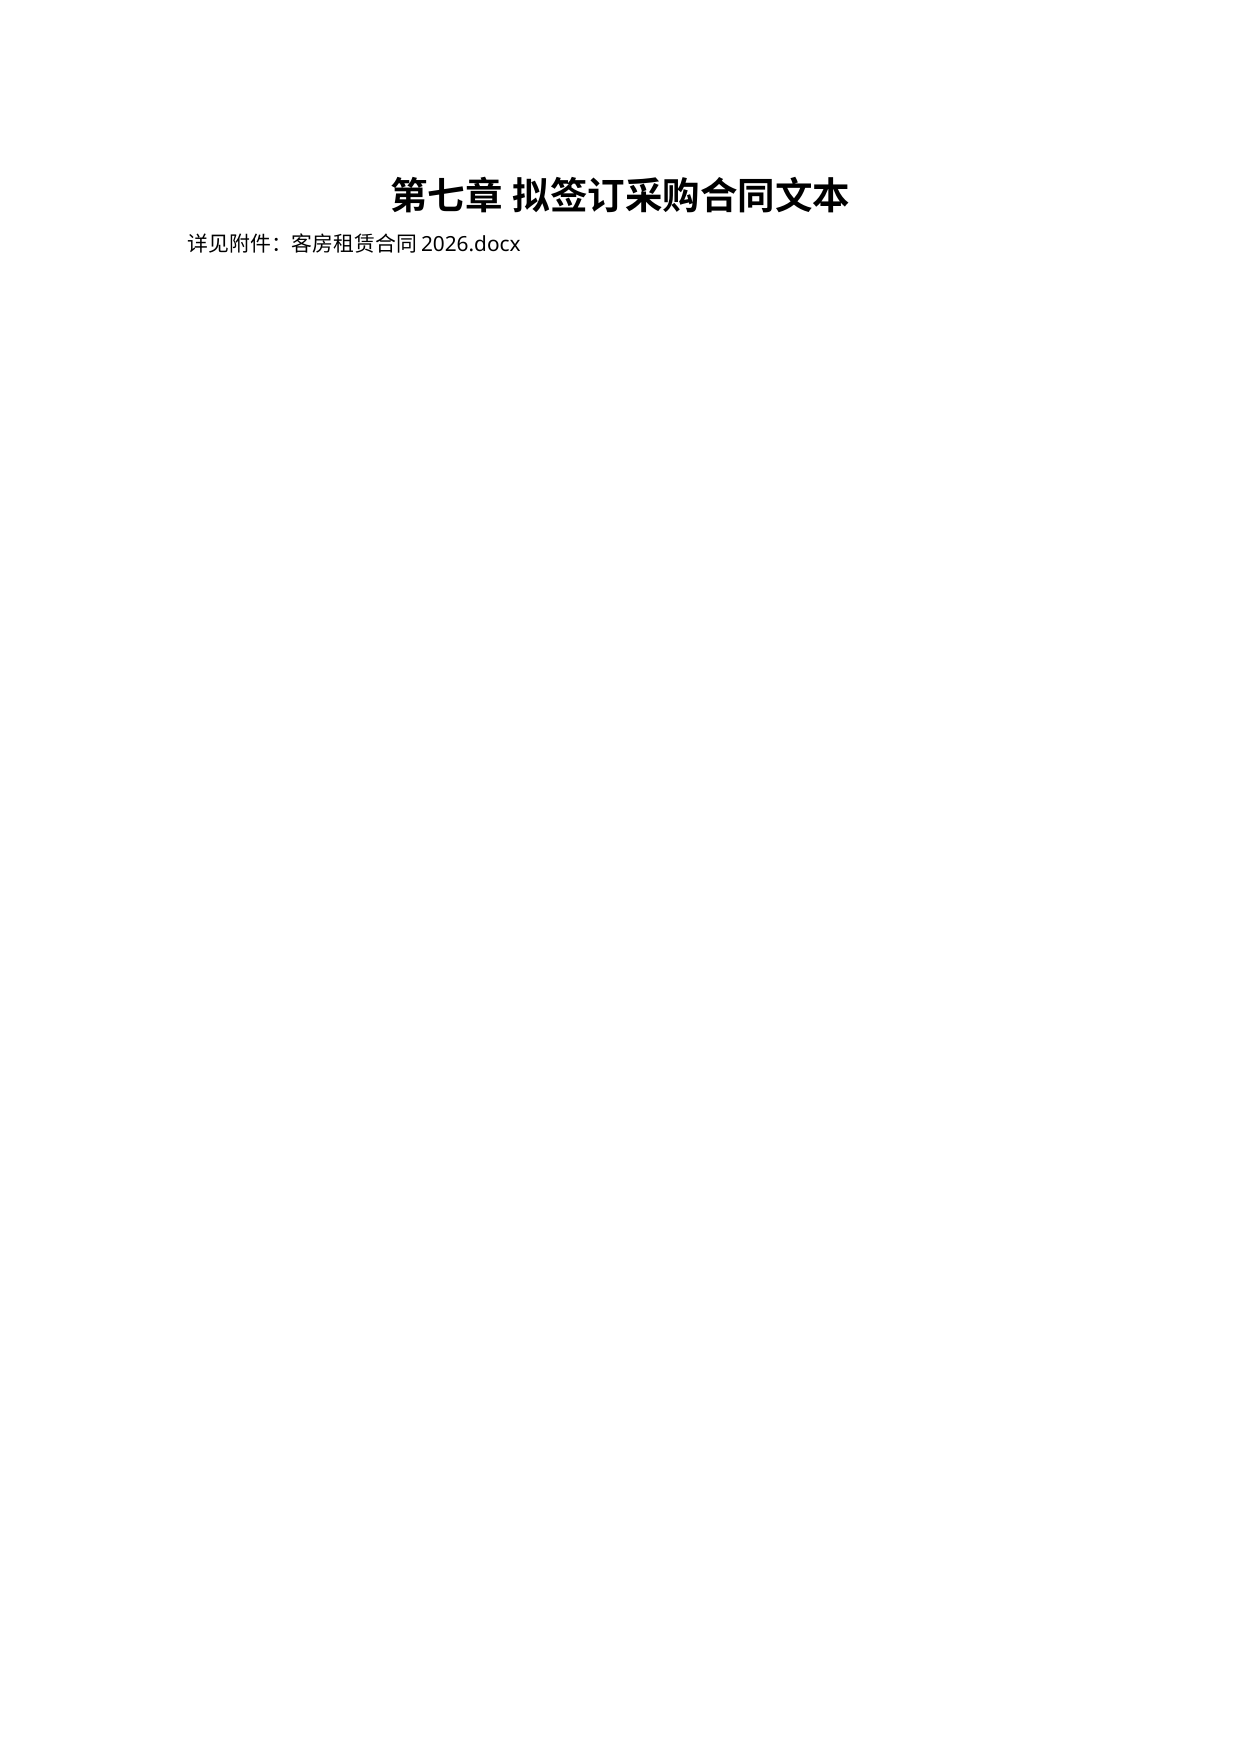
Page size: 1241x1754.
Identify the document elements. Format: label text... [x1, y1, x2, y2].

text 第七章 拟签订采购合同文本 [187, 162, 1053, 227]
text 详见附件：客房租赁合同2026.docx [187, 227, 1053, 259]
